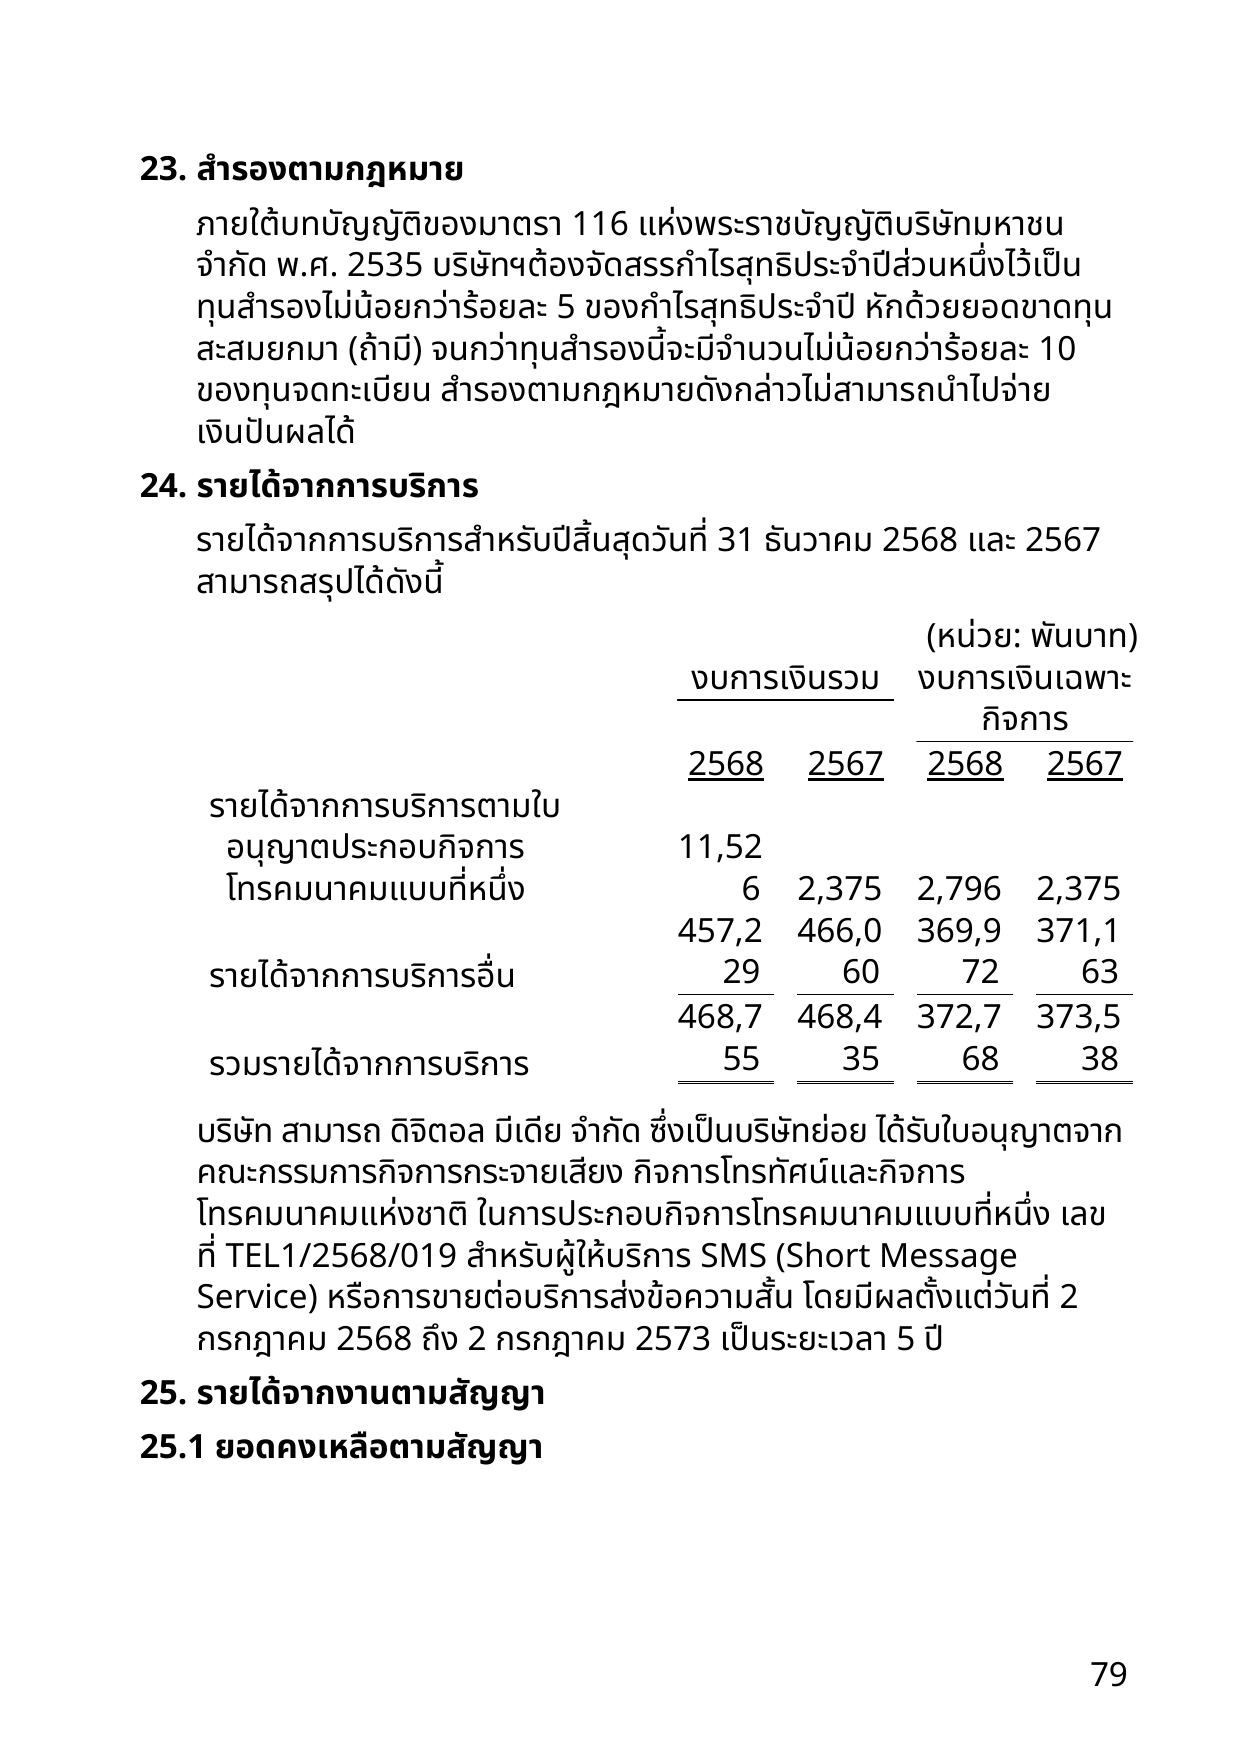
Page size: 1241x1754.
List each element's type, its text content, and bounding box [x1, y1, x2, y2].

text 24. รายได้จากการบริการ [139, 464, 1128, 506]
text 25. รายได้จากงานตามสัญญา [139, 1371, 1128, 1413]
text 25.1 ยอดคงเหลือตามสัญญา [139, 1426, 1128, 1467]
text รายได้จากการบริการสำหรับปีสิ้นสุดวันที่ 31 ธันวาคม 2568 และ 2567 สามารถสรุปได้ดังนี้ [139, 518, 1128, 602]
text ภายใต้บทบัญญัติของมาตรา 116 แห่งพระราชบัญญัติบริษัทมหาชนจำกัด พ.ศ. 2535 บริษัทฯต้องจัดสรรกำไรสุทธิประจำปีส่วนหนึ่งไว้เป็นทุนสำรองไม่น้อยกว่าร้อยละ 5 ของกำไรสุทธิประจำปี หักด้วยยอดขาดทุนสะสมยกมา (ถ้ามี) จนกว่าทุนสำรองนี้จะมีจำนวนไม่น้อยกว่าร้อยละ 10 ของทุนจดทะเบียน สำรองตามกฎหมายดังกล่าวไม่สามารถนำไปจ่ายเงินปันผลได้ [139, 202, 1128, 452]
text 23. สำรองตามกฎหมาย [139, 147, 1128, 189]
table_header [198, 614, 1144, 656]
text บริษัท สามารถ ดิจิตอล มีเดีย จำกัด ซึ่งเป็นบริษัทย่อย ได้รับใบอนุญาตจากคณะกรรมการกิจการกระจายเสียง กิจการโทรทัศน์และกิจการโทรคมนาคมแห่งชาติ ในการประกอบกิจการโทรคมนาคมแบบที่หนึ่ง เลขที่ TEL1/2568/019 สำหรับผู้ให้บริการ SMS (Short Message Service) หรือการขายต่อบริการส่งข้อความสั้น โดยมีผลตั้งแต่วันที่ 2 กรกฎาคม 2568 ถึง 2 กรกฎาคม 2573 เป็นระยะเวลา 5 ปี [139, 1109, 1128, 1359]
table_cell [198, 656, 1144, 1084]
